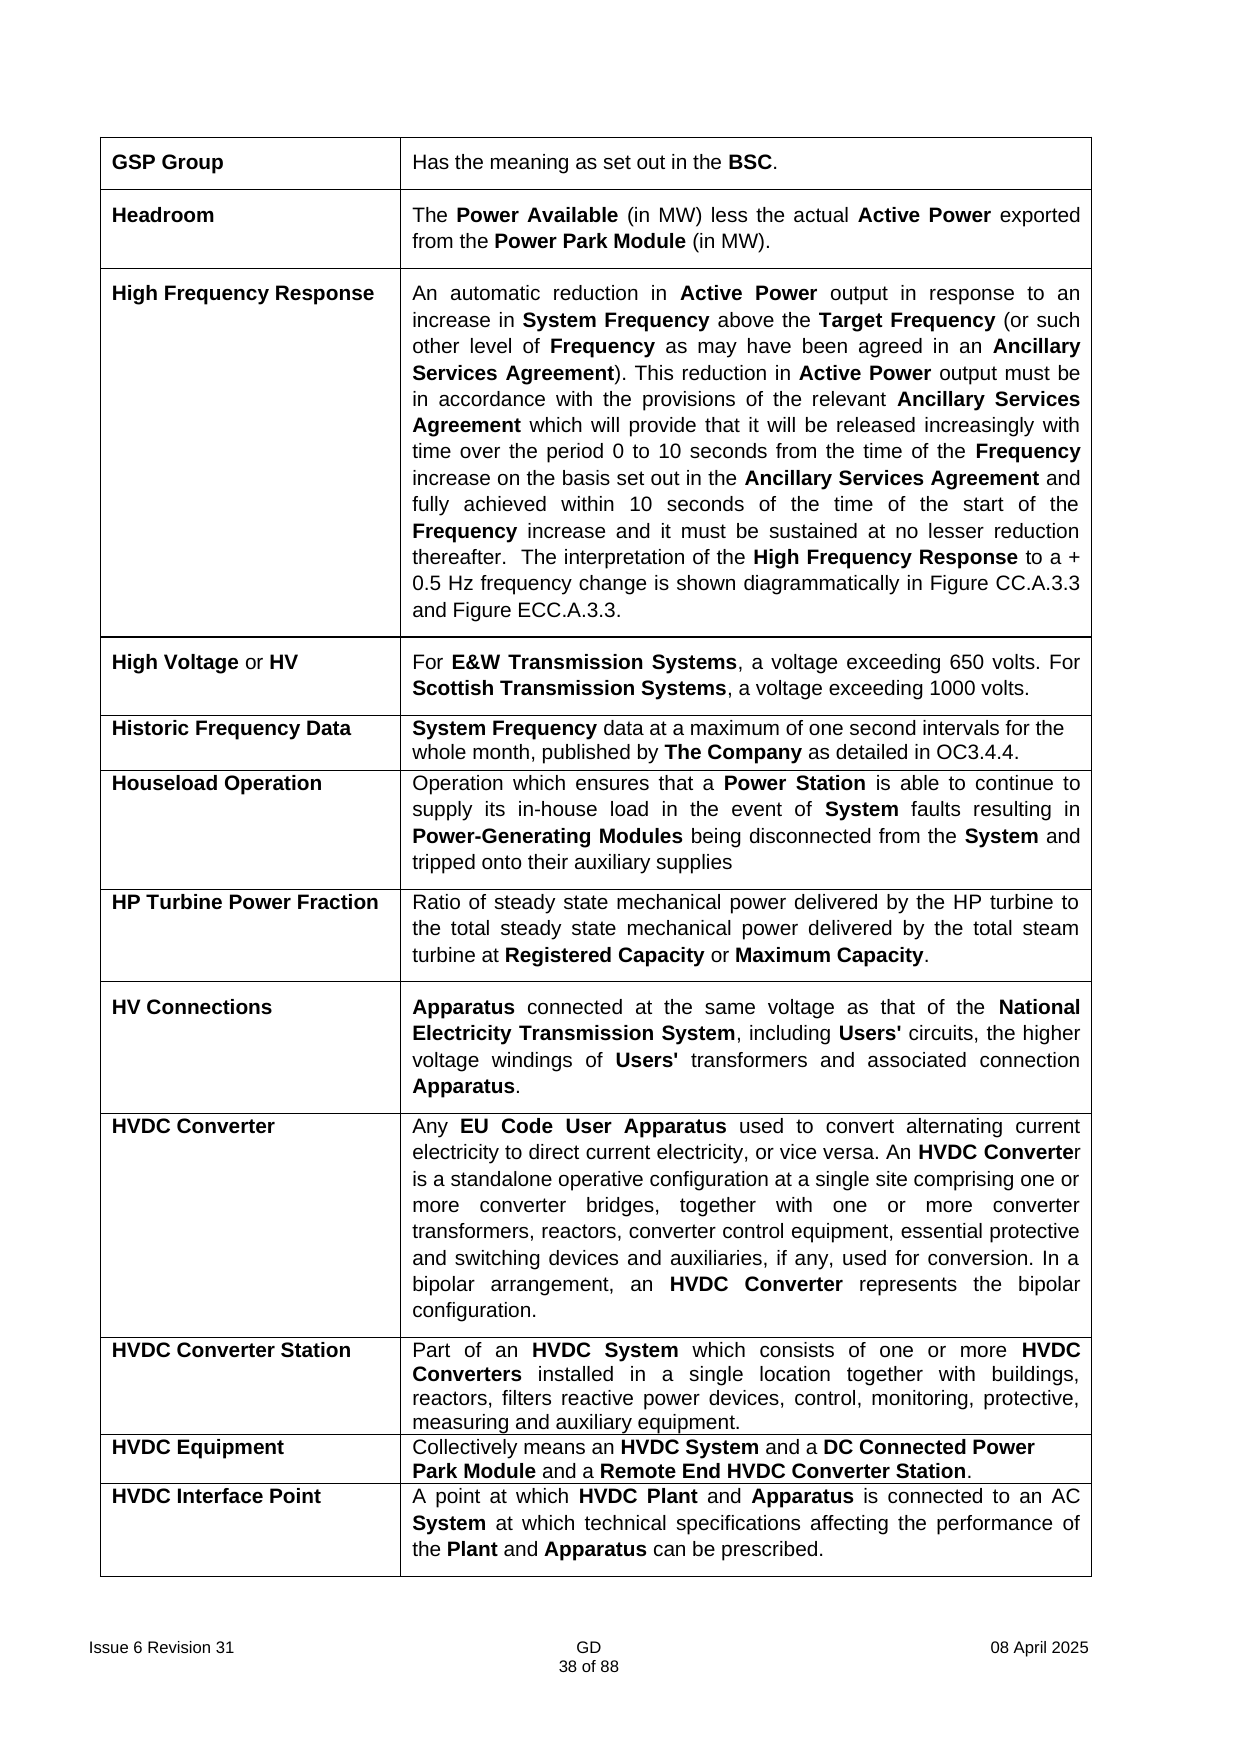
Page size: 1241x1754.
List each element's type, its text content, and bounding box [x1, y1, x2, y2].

table_cell Historic Frequency Data [101, 716, 400, 770]
table_cell Headroom [101, 190, 400, 268]
table_cell Houseload Operation [101, 771, 400, 889]
table_cell GSP Group [101, 138, 400, 189]
table_cell For E&W Transmission Systems, a voltage exceeding 650 volts. For Scottish Transmission Systems, a voltage exceeding 1000 volts. [401, 638, 1091, 715]
table_cell System Frequency data at a maximum of one second intervals for the whole month, published by The Company as detailed in OC3.4.4. [401, 716, 1091, 770]
table_cell HVDC Interface Point [101, 1484, 400, 1576]
table_cell Any EU Code User Apparatus used to convert alternating current electricity to direct current electricity, or vice versa. An HVDC Converter is a standalone operative configuration at a single site comprising one or more converter bridges, together with one or more converter transformers, reactors, converter control equipment, essential protective and switching devices and auxiliaries, if any, used for conversion. In a bipolar arrangement, an HVDC Converter represents the bipolar configuration. [401, 1114, 1091, 1337]
table_cell Operation which ensures that a Power Station is able to continue to supply its in-house load in the event of System faults resulting in Power-Generating Modules being disconnected from the System and tripped onto their auxiliary supplies [401, 771, 1091, 889]
table_cell Ratio of steady state mechanical power delivered by the HP turbine to the total steady state mechanical power delivered by the total steam turbine at Registered Capacity or Maximum Capacity. [401, 890, 1091, 981]
table_cell HV Connections [101, 982, 400, 1113]
table_cell HVDC Converter Station [101, 1338, 400, 1434]
table_cell High Voltage or HV [101, 638, 400, 715]
table_cell Part of an HVDC System which consists of one or more HVDC Converters installed in a single location together with buildings, reactors, filters reactive power devices, control, monitoring, protective, measuring and auxiliary equipment. [401, 1338, 1091, 1434]
table_cell High Frequency Response [101, 269, 400, 636]
table_cell HVDC Equipment [101, 1435, 400, 1483]
table_cell The Power Available (in MW) less the actual Active Power exported from the Power Park Module (in MW). [401, 190, 1091, 268]
table_cell HVDC Converter [101, 1114, 400, 1337]
table_cell Has the meaning as set out in the BSC. [401, 138, 1091, 189]
table_cell An automatic reduction in Active Power output in response to an increase in System Frequency above the Target Frequency (or such other level of Frequency as may have been agreed in an Ancillary Services Agreement). This reduction in Active Power output must be in accordance with the provisions of the relevant Ancillary Services Agreement which will provide that it will be released increasingly with time over the period 0 to 10 seconds from the time of the Frequency increase on the basis set out in the Ancillary Services Agreement and fully achieved within 10 seconds of the time of the start of the Frequency increase and it must be sustained at no lesser reduction thereafter. The interpretation of the High Frequency Response to a + 0.5 Hz frequency change is shown diagrammatically in Figure CC.A.3.3 and Figure ECC.A.3.3. [401, 269, 1091, 636]
table_cell HP Turbine Power Fraction [101, 890, 400, 981]
table_cell Collectively means an HVDC System and a DC Connected Power Park Module and a Remote End HVDC Converter Station. [401, 1435, 1091, 1483]
table_cell Apparatus connected at the same voltage as that of the National Electricity Transmission System, including Users' circuits, the higher voltage windings of Users' transformers and associated connection Apparatus. [401, 982, 1091, 1113]
table_cell A point at which HVDC Plant and Apparatus is connected to an AC System at which technical specifications affecting the performance of the Plant and Apparatus can be prescribed. [401, 1484, 1091, 1576]
